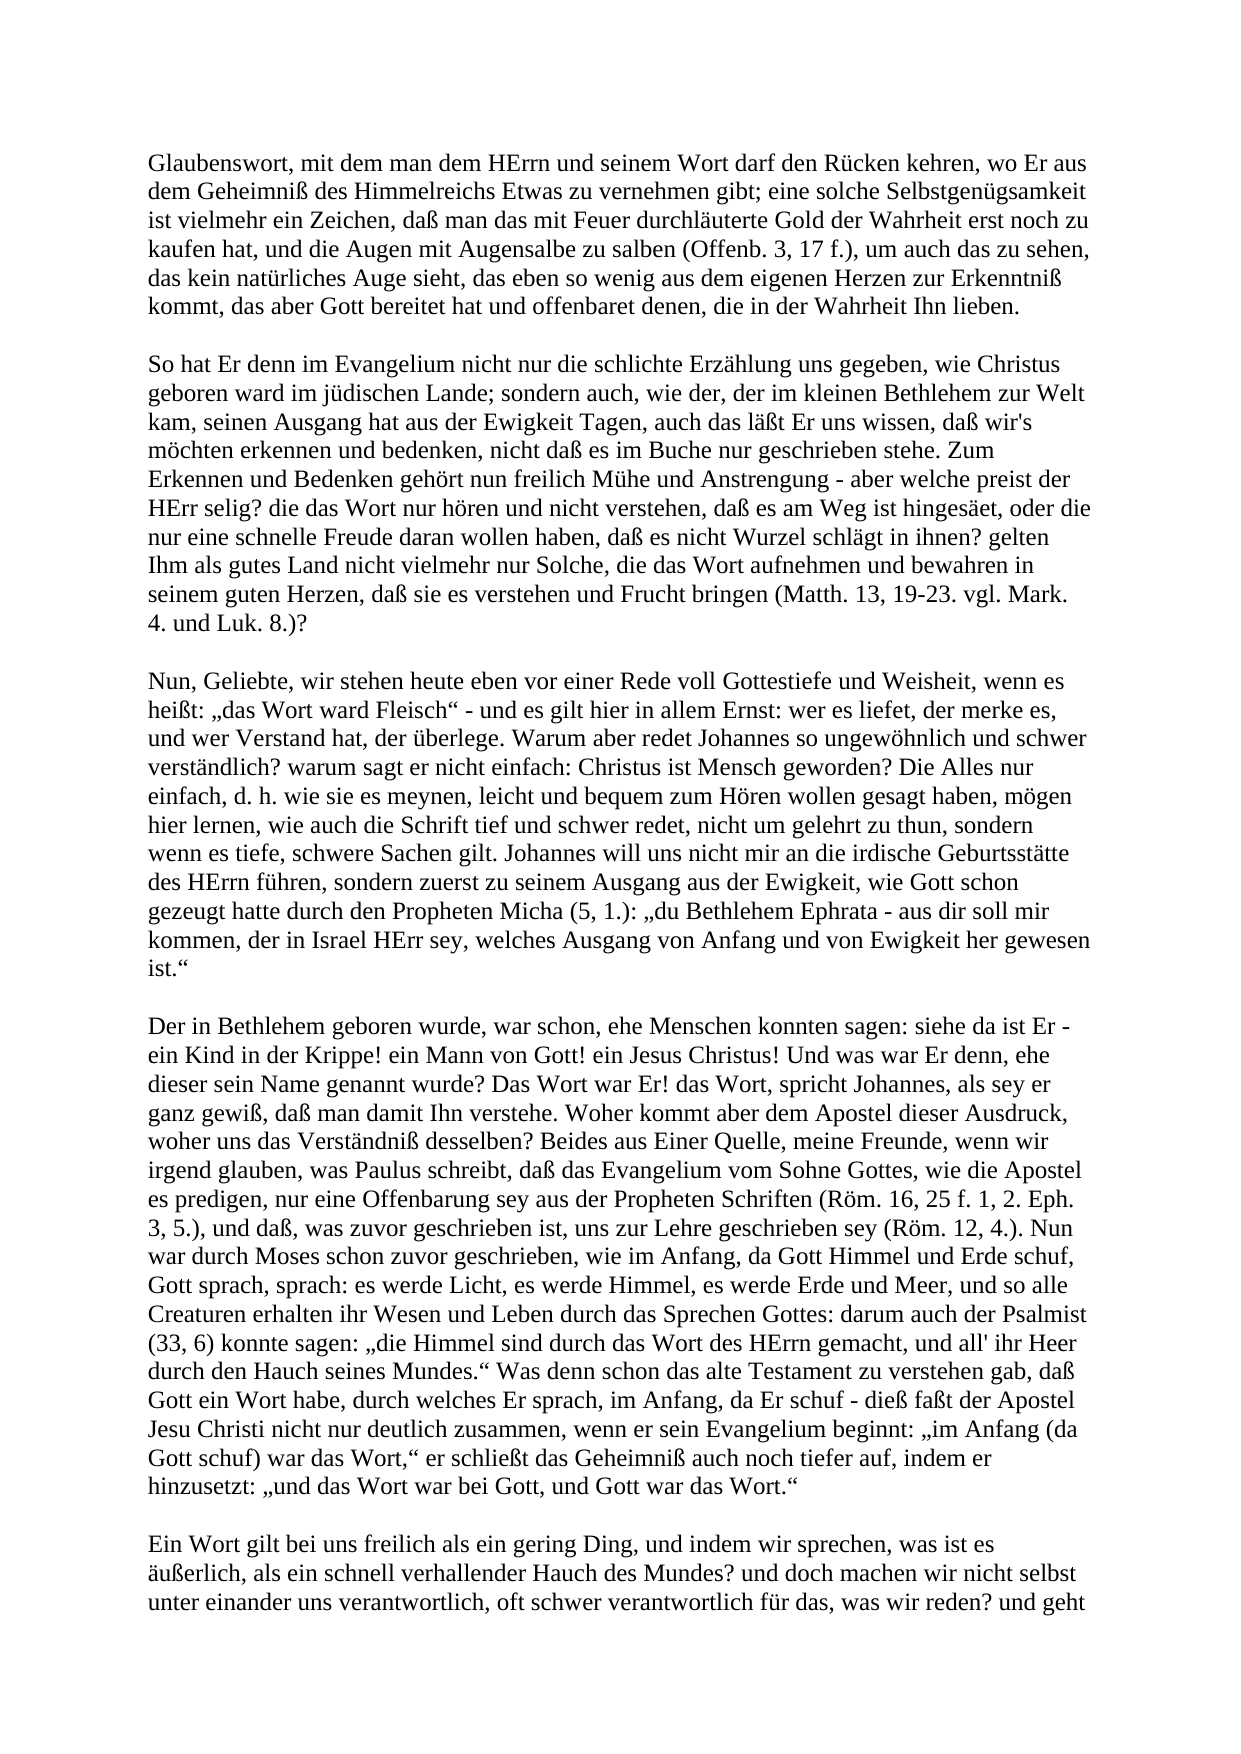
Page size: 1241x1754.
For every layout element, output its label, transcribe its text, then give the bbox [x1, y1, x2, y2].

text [148, 148, 1093, 378]
text So hat Er denn im Evangelium nicht nur die schlichte Erzählung uns gegeben, wie Christus geboren ward im jüdischen Lande; sondern auch, wie der, der im kleinen Bethlehem zur Welt kam, seinen Ausgang hat aus der Ewigkeit Tagen, auch das läßt Er uns wissen, daß wir's möchten erkennen und bedenken, nicht daß es im Buche nur geschrieben stehe. Zum Erkennen und Bedenken gehört nun freilich Mühe und Anstrengung - aber welche preist der HErr selig? die das Wort nur hören und nicht verstehen, daß es am Weg ist hingesäet, oder die nur eine schnelle Freude daran wollen haben, daß es nicht Wurzel schlägt in ihnen? gelten Ihm als gutes Land nicht vielmehr nur Solche, die das Wort aufnehmen und bewahren in seinem guten Herzen, daß sie es verstehen und Frucht bringen (Matth. 13, 19-23. vgl. Mark. 4. und Luk. 8.)? [148, 407, 1093, 694]
text Nun, Geliebte, wir stehen heute eben vor einer Rede voll Gottestiefe und Weisheit, wenn es heißt: „das Wort ward Fleisch“ - und es gilt hier in allem Ernst: wer es liefet, der merke es, und wer Verstand hat, der überlege. Warum aber redet Johannes so ungewöhnlich und schwer verständlich? warum sagt er nicht einfach: Christus ist Mensch geworden? Die Alles nur einfach, d. h. wie sie es meynen, leicht und bequem zum Hören wollen gesagt haben, mögen hier lernen, wie auch die Schrift tief und schwer redet, nicht um gelehrt zu thun, sondern wenn es tiefe, schwere Sachen gilt. Johannes will uns nicht mir an die irdische Geburtsstätte des HErrn führen, sondern zuerst zu seinem Ausgang aus der Ewigkeit, wie Gott schon gezeugt hatte durch den Propheten Micha (5, 1.): „du Bethlehem Ephrata - aus dir soll mir kommen, der in Israel HErr sey, welches Ausgang von Anfang und von Ewigkeit her gewesen ist.“ [148, 723, 1093, 1040]
text Der in Bethlehem geboren wurde, war schon, ehe Menschen konnten sagen: siehe da ist Er - ein Kind in der Krippe! ein Mann von Gott! ein Jesus Christus! Und was war Er denn, ehe dieser sein Name genannt wurde? Das Wort war Er! das Wort, spricht Johannes, als sey er ganz gewiß, daß man damit Ihn verstehe. Woher kommt aber dem Apostel dieser Ausdruck, woher uns das Verständniß desselben? Beides aus Einer Quelle, meine Freunde, wenn wir irgend glauben, was Paulus schreibt, daß das Evangelium vom Sohne Gottes, wie die Apostel es predigen, nur eine Offenbarung sey aus der Propheten Schriften (Röm. 16, 25 f. 1, 2. Eph. 3, 5.), und daß, was zuvor geschrieben ist, uns zur Lehre geschrieben sey (Röm. 12, 4.). Nun war durch Moses schon zuvor geschrieben, wie im Anfang, da Gott Himmel und Erde schuf, Gott sprach, sprach: es werde Licht, es werde Himmel, es werde Erde und Meer, und so alle Creaturen erhalten ihr Wesen und Leben durch das Sprechen Gottes: darum auch der Psalmist (33, 6) konnte sagen: „die Himmel sind durch das Wort des HErrn gemacht, und all' ihr Heer durch den Hauch seines Mundes.“ Was denn schon das alte Testament zu verstehen gab, daß Gott ein Wort habe, durch welches Er sprach, im Anfang, da Er schuf - dieß faßt der Apostel Jesu Christi nicht nur deutlich zusammen, wenn er sein Evangelium beginnt: „im Anfang (da Gott schuf) war das Wort,“ er schließt das Geheimniß auch noch tiefer auf, indem er hinzusetzt: „und das Wort war bei Gott, und Gott war das Wort.“ [148, 1069, 1093, 1558]
